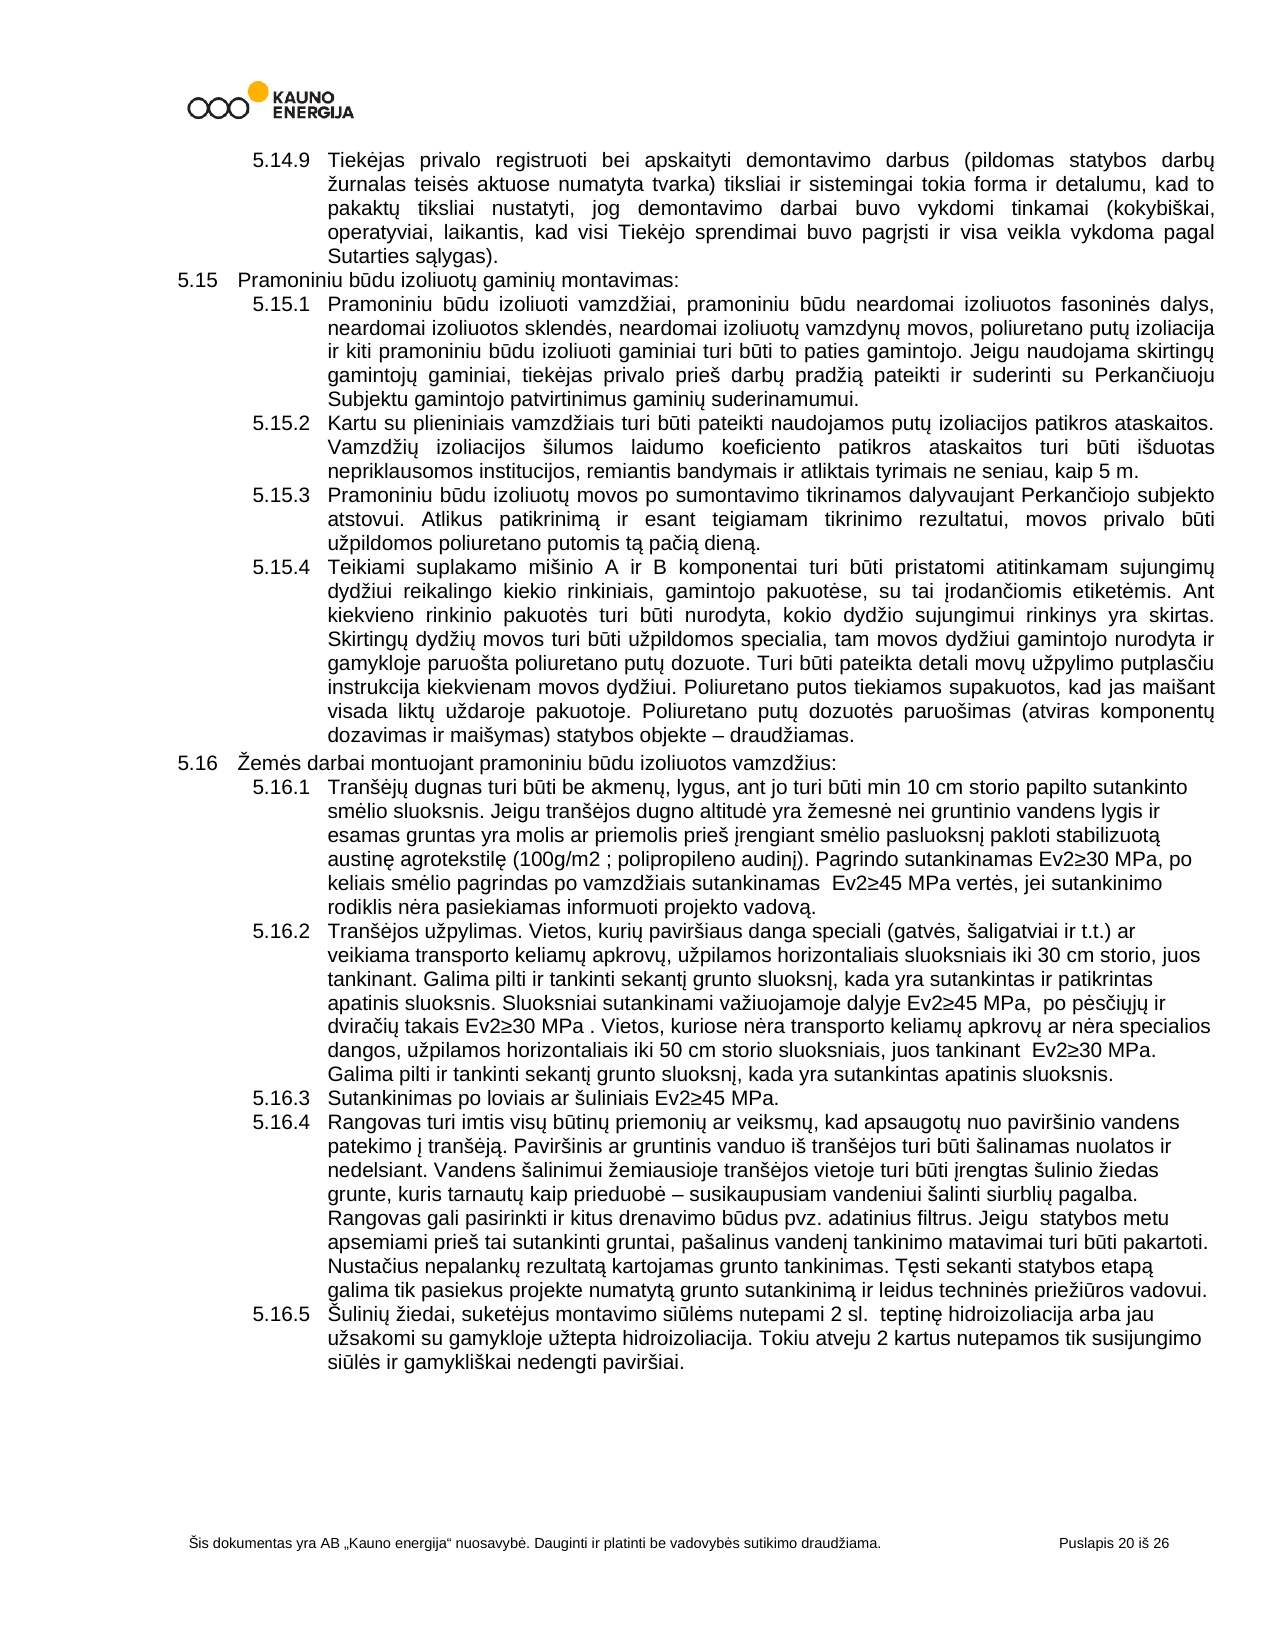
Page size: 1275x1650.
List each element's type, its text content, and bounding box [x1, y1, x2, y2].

subtitle Šulinių žiedai, suketėjus montavimo siūlėms nutepami 2 sl. teptinę hidroizoliacija arba jau užsakomi su gamykloje užtepta hidroizoliacija. Tokiu atveju 2 kartus nutepamos tik susijungimo siūlės ir gamykliškai nedengti paviršiai. [252, 1302, 1216, 1374]
subtitle Žemės darbai montuojant pramoniniu būdu izoliuotos vamzdžius: [177, 751, 1216, 775]
subtitle Tranšėjos užpylimas. Vietos, kurių paviršiaus danga speciali (gatvės, šaligatviai ir t.t.) ar veikiama transporto keliamų apkrovų, užpilamos horizontaliais sluoksniais iki 30 cm storio, juos tankinant. Galima pilti ir tankinti sekantį grunto sluoksnį, kada yra sutankintas ir patikrintas apatinis sluoksnis. Sluoksniai sutankinami važiuojamoje dalyje Ev2≥45 MPa, po pėsčiųjų ir dviračių takais Ev2≥30 MPa . Vietos, kuriose nėra transporto keliamų apkrovų ar nėra specialios dangos, užpilamos horizontaliais iki 50 cm storio sluoksniais, juos tankinant Ev2≥30 MPa. Galima pilti ir tankinti sekantį grunto sluoksnį, kada yra sutankintas apatinis sluoksnis. [252, 918, 1216, 1086]
subtitle Tiekėjas privalo registruoti bei apskaityti demontavimo darbus (pildomas statybos darbų žurnalas teisės aktuose numatyta tvarka) tiksliai ir sistemingai tokia forma ir detalumu, kad to pakaktų tiksliai nustatyti, jog demontavimo darbai buvo vykdomi tinkamai (kokybiškai, operatyviai, laikantis, kad visi Tiekėjo sprendimai buvo pagrįsti ir visa veikla vykdoma pagal Sutarties sąlygas). [252, 148, 1216, 267]
subtitle Tranšėjų dugnas turi būti be akmenų, lygus, ant jo turi būti min 10 cm storio papilto sutankinto smėlio sluoksnis. Jeigu tranšėjos dugno altitudė yra žemesnė nei gruntinio vandens lygis ir esamas gruntas yra molis ar priemolis prieš įrengiant smėlio pasluoksnį pakloti stabilizuotą austinę agrotekstilę (100g/m2 ; polipropileno audinį). Pagrindo sutankinamas Ev2≥30 MPa, po keliais smėlio pagrindas po vamzdžiais sutankinamas Ev2≥45 MPa vertės, jei sutankinimo rodiklis nėra pasiekiamas informuoti projekto vadovą. [252, 775, 1216, 918]
subtitle Pramoniniu būdu izoliuotų gaminių montavimas: [177, 267, 1216, 291]
subtitle Teikiami suplakamo mišinio A ir B komponentai turi būti pristatomi atitinkamam sujungimų dydžiui reikalingo kiekio rinkiniais, gamintojo pakuotėse, su tai įrodančiomis etiketėmis. Ant kiekvieno rinkinio pakuotės turi būti nurodyta, kokio dydžio sujungimui rinkinys yra skirtas. Skirtingų dydžių movos turi būti užpildomos specialia, tam movos dydžiui gamintojo nurodyta ir gamykloje paruošta poliuretano putų dozuote. Turi būti pateikta detali movų užpylimo putplasčiu instrukcija kiekvienam movos dydžiui. Poliuretano putos tiekiamos supakuotos, kad jas maišant visada liktų uždaroje pakuotoje. Poliuretano putų dozuotės paruošimas (atviras komponentų dozavimas ir maišymas) statybos objekte – draudžiamas. [252, 555, 1216, 747]
subtitle Kartu su plieniniais vamzdžiais turi būti pateikti naudojamos putų izoliacijos patikros ataskaitos. Vamzdžių izoliacijos šilumos laidumo koeficiento patikros ataskaitos turi būti išduotas nepriklausomos institucijos, remiantis bandymais ir atliktais tyrimais ne seniau, kaip 5 m. [252, 411, 1216, 483]
subtitle Pramoniniu būdu izoliuoti vamzdžiai, pramoniniu būdu neardomai izoliuotos fasoninės dalys, neardomai izoliuotos sklendės, neardomai izoliuotų vamzdynų movos, poliuretano putų izoliacija ir kiti pramoniniu būdu izoliuoti gaminiai turi būti to paties gamintojo. Jeigu naudojama skirtingų gamintojų gaminiai, tiekėjas privalo prieš darbų pradžią pateikti ir suderinti su Perkančiuoju Subjektu gamintojo patvirtinimus gaminių suderinamumui. [252, 291, 1216, 411]
subtitle Sutankinimas po loviais ar šuliniais Ev2≥45 MPa. [252, 1086, 1216, 1110]
picture [177, 75, 367, 129]
subtitle Pramoniniu būdu izoliuotų movos po sumontavimo tikrinamos dalyvaujant Perkančiojo subjekto atstovui. Atlikus patikrinimą ir esant teigiamam tikrinimo rezultatui, movos privalo būti užpildomos poliuretano putomis tą pačią dieną. [252, 483, 1216, 555]
subtitle Rangovas turi imtis visų būtinų priemonių ar veiksmų, kad apsaugotų nuo paviršinio vandens patekimo į tranšėją. Paviršinis ar gruntinis vanduo iš tranšėjos turi būti šalinamas nuolatos ir nedelsiant. Vandens šalinimui žemiausioje tranšėjos vietoje turi būti įrengtas šulinio žiedas grunte, kuris tarnautų kaip prieduobė – susikaupusiam vandeniui šalinti siurblių pagalba. Rangovas gali pasirinkti ir kitus drenavimo būdus pvz. adatinius filtrus. Jeigu statybos metu apsemiami prieš tai sutankinti gruntai, pašalinus vandenį tankinimo matavimai turi būti pakartoti. Nustačius nepalankų rezultatą kartojamas grunto tankinimas. Tęsti sekanti statybos etapą galima tik pasiekus projekte numatytą grunto sutankinimą ir leidus techninės priežiūros vadovui. [252, 1110, 1216, 1302]
